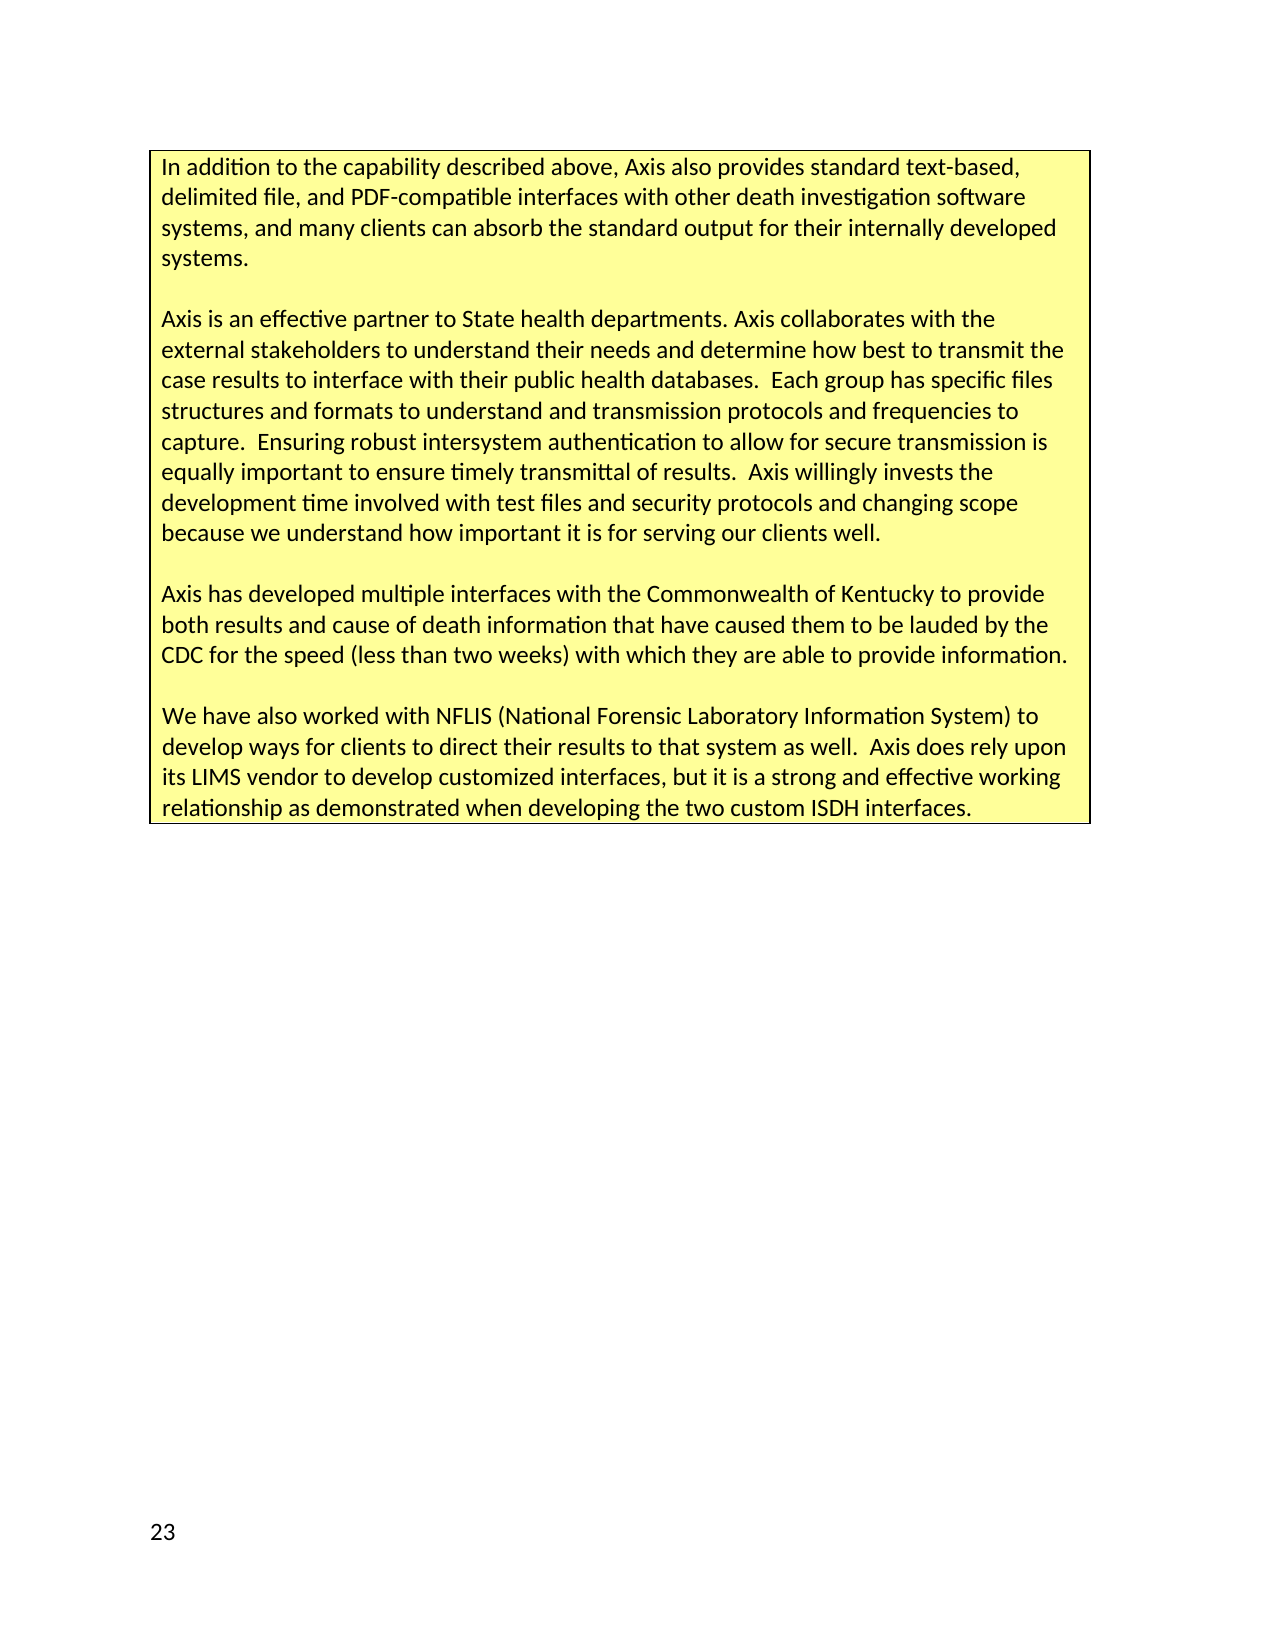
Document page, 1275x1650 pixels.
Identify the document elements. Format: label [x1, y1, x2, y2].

table_header [151, 151, 1089, 822]
